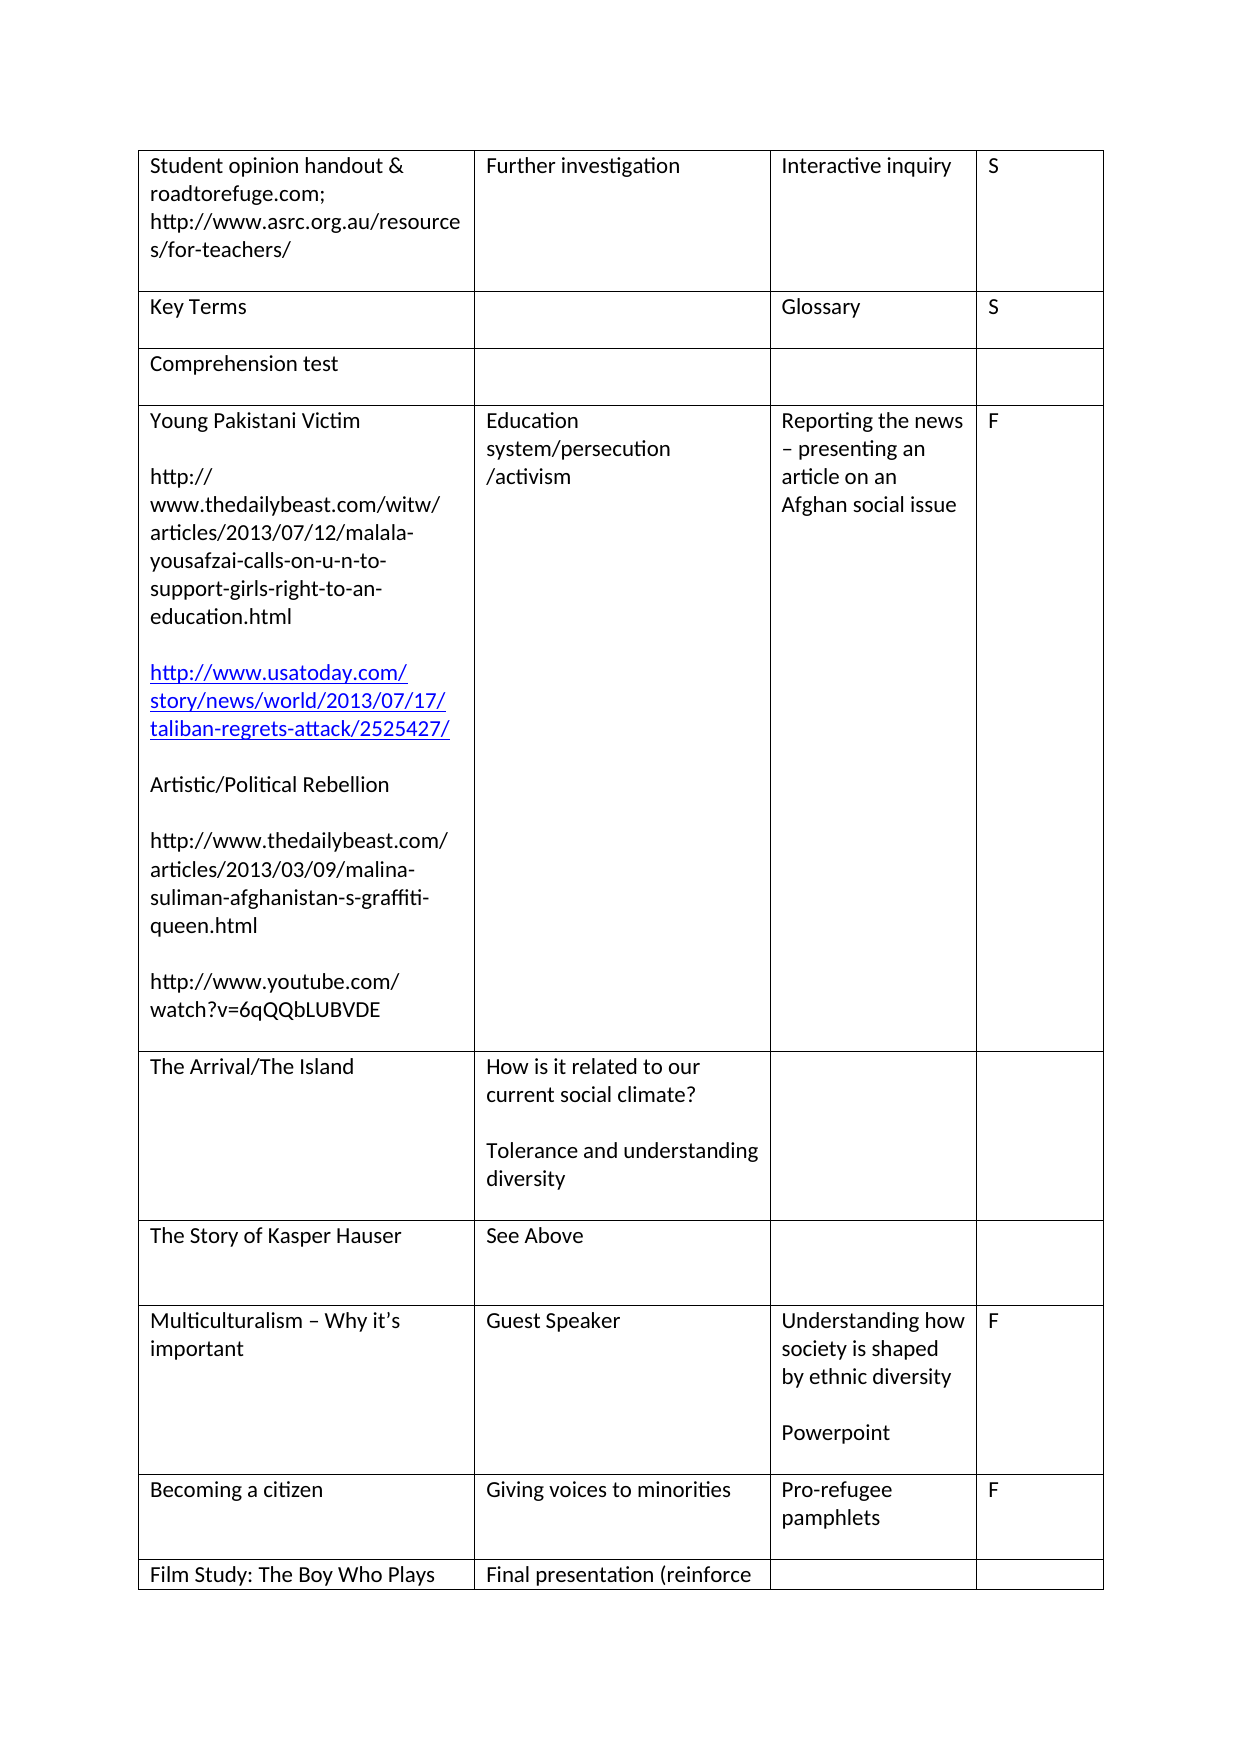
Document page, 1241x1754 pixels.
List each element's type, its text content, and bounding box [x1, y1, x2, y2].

table_cell Young Pakistani Victim http://www.thedailybeast.com/witw/articles/2013/07/12/malala-yousafzai-calls-on-u-n-to-support-girls-right-to-an-education.html http://www.usatoday.com/story/news/world/2013/07/17/taliban-regrets-attack/2525427/ Artistic/Political Rebellion http://www.thedailybeast.com/articles/2013/03/09/malina-suliman-afghanistan-s-graffiti-queen.html http://www.youtube.com/watch?v=6qQQbLUBVDE [139, 406, 474, 1051]
table_cell Reporting the news – presenting an article on an Afghan social issue [771, 406, 976, 1051]
table_cell [977, 349, 1103, 405]
table_cell S [977, 292, 1103, 348]
table_cell Understanding how society is shaped by ethnic diversity Powerpoint [771, 1306, 976, 1474]
table_cell The Arrival/The Island [139, 1052, 474, 1220]
table_cell F [977, 406, 1103, 1051]
table_cell Becoming a citizen [139, 1475, 474, 1559]
table_cell Glossary [771, 292, 976, 348]
table_cell F [977, 1306, 1103, 1474]
table_cell Guest Speaker [475, 1306, 770, 1474]
table_cell [977, 1221, 1103, 1305]
table_cell Education system/persecution /activism [475, 406, 770, 1051]
table_cell Giving voices to minorities [475, 1475, 770, 1559]
table_cell [977, 1560, 1103, 1588]
table_cell [771, 1052, 976, 1220]
table_cell F [977, 1475, 1103, 1559]
table_cell [771, 1560, 976, 1588]
table_cell S [977, 151, 1103, 291]
table_cell [475, 292, 770, 348]
table_cell Key Terms [139, 292, 474, 348]
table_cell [475, 1560, 770, 1588]
table_cell [977, 1052, 1103, 1220]
table_cell How is it related to our current social climate? Tolerance and understanding diversity [475, 1052, 770, 1220]
table_cell Pro-refugee pamphlets [771, 1475, 976, 1559]
table_cell Interactive inquiry [771, 151, 976, 291]
table_cell See Above [475, 1221, 770, 1305]
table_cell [139, 1560, 474, 1588]
table_cell The Story of Kasper Hauser [139, 1221, 474, 1305]
table_cell [771, 1221, 976, 1305]
table_cell [475, 349, 770, 405]
table_cell Multiculturalism – Why it’s important [139, 1306, 474, 1474]
table_cell [771, 349, 976, 405]
table_cell Further investigation [475, 151, 770, 291]
table_cell Student opinion handout & roadtorefuge.com; http://www.asrc.org.au/resources/for-teachers/ [139, 151, 474, 291]
table_cell Comprehension test [139, 349, 474, 405]
